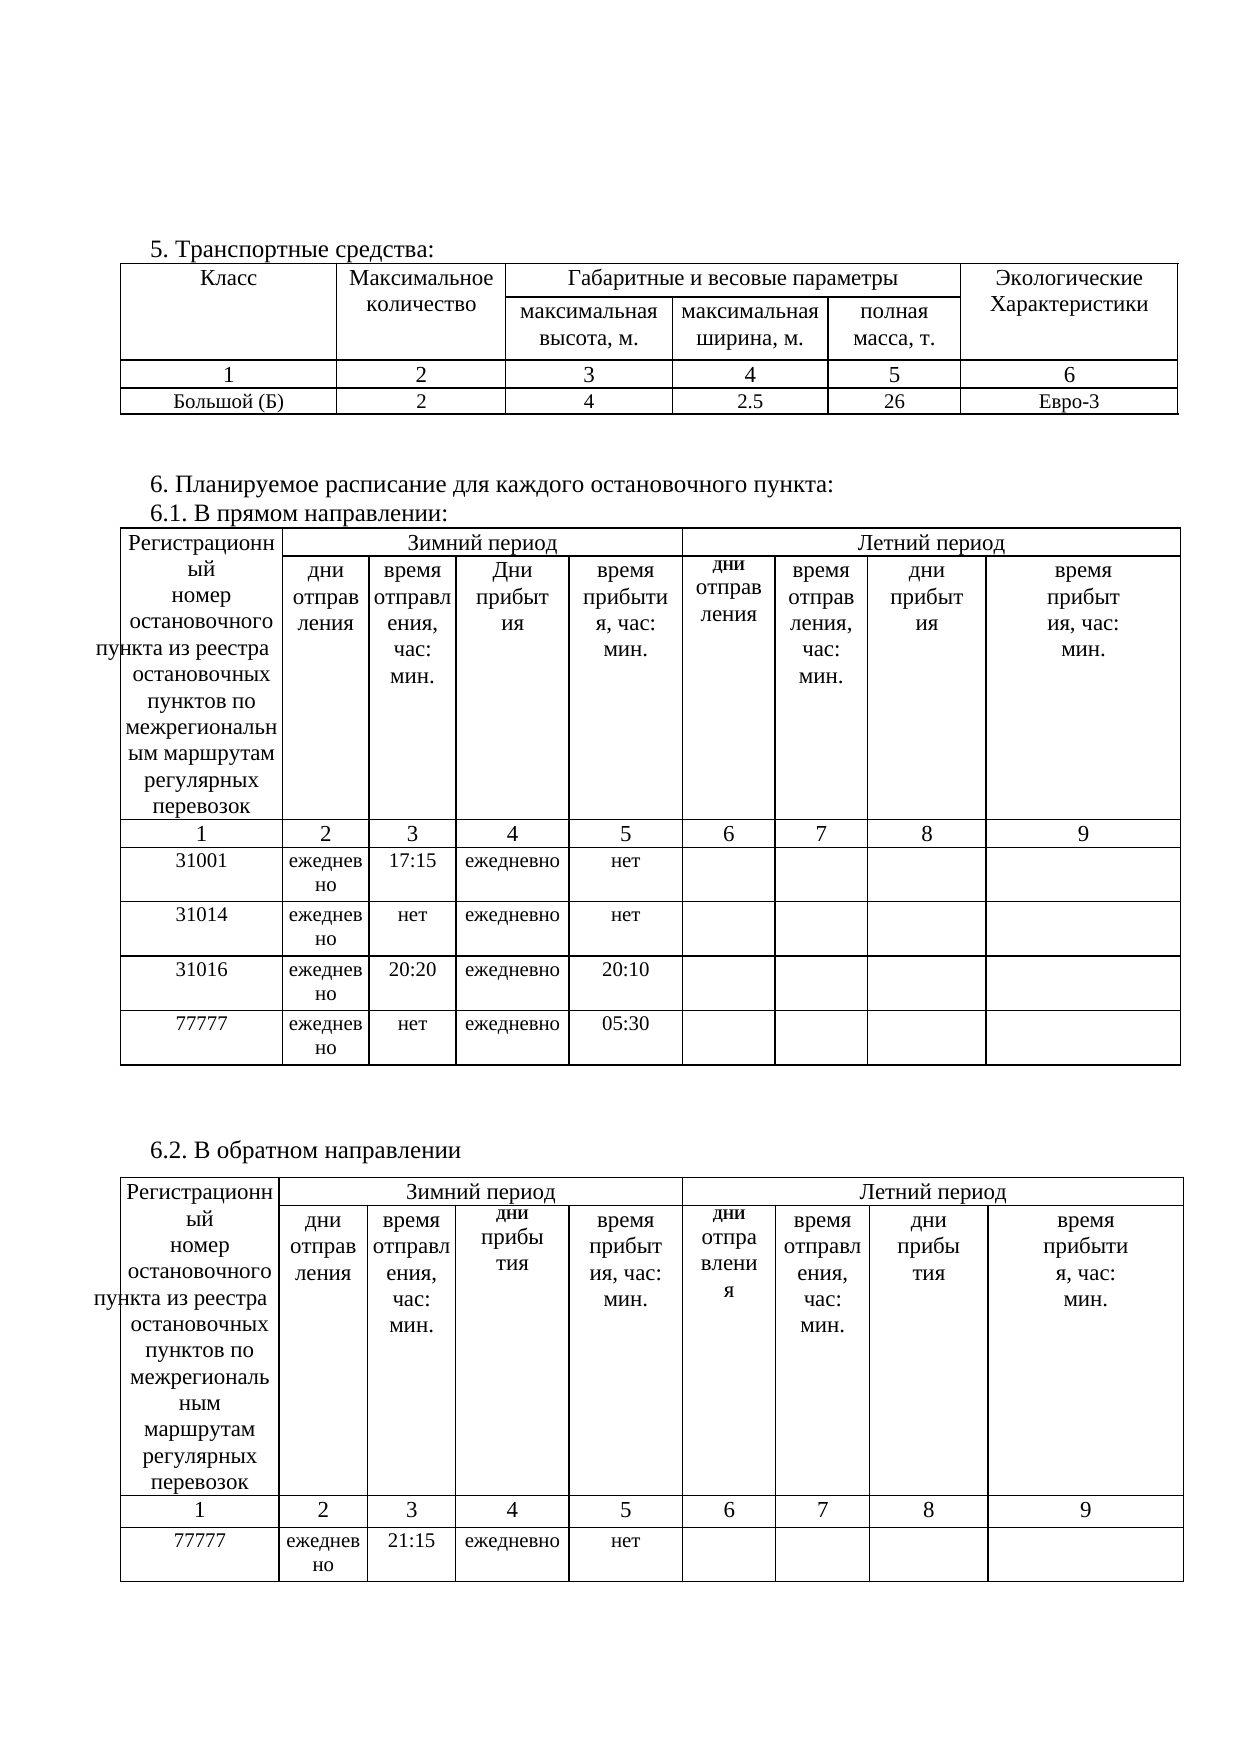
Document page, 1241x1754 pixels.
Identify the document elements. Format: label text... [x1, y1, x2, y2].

table_cell 31001 [121, 848, 282, 901]
table_cell 20:20 [370, 957, 455, 1009]
table_cell 1 [121, 1496, 278, 1526]
table_cell время отправл ения, час: мин. [368, 1206, 455, 1494]
table_cell [776, 1528, 869, 1581]
table_cell [776, 1011, 867, 1064]
table_cell 5 [570, 820, 682, 846]
table_cell 31014 [121, 902, 282, 955]
table_header Экологические Характеристики [961, 264, 1177, 359]
table_cell 05:30 [570, 1011, 682, 1064]
table_cell 26 [829, 389, 960, 413]
table_cell ежедневно [456, 1528, 568, 1581]
table_cell дни прибы тия [870, 1206, 987, 1494]
table_cell 1 [121, 820, 282, 846]
table_cell [987, 957, 1180, 1009]
table_cell максимальная высота, м. [506, 298, 672, 359]
table_cell [870, 1528, 987, 1581]
table_cell [987, 848, 1180, 901]
table_cell 3 [506, 361, 672, 387]
table_cell 17:15 [370, 848, 455, 901]
table_cell [683, 957, 774, 1009]
table_cell 77777 [121, 1011, 282, 1064]
table_cell время прибыт ия, час: мин. [570, 1206, 682, 1494]
text 6.2. В обратном направлении [150, 1135, 1090, 1164]
table_cell 7 [776, 1496, 869, 1526]
table_cell [683, 1528, 775, 1581]
table_cell ежедневно [457, 1011, 568, 1064]
table_cell 4 [457, 820, 568, 846]
table_cell 4 [506, 389, 672, 413]
table_cell нет [570, 902, 682, 955]
table_cell 7 [776, 820, 867, 846]
table_cell 6 [683, 820, 774, 846]
table_cell [868, 957, 985, 1009]
table_cell 4 [673, 361, 827, 387]
table_cell 2 [283, 820, 368, 846]
table_cell ежедневно [457, 848, 568, 901]
table_cell [987, 902, 1180, 955]
table_cell максимальная ширина, м. [673, 298, 827, 359]
table_cell 9 [987, 820, 1180, 846]
table_header Регистрационный номер остановочного пункта из реестра остановочных пунктов по межрегиональным маршрутам регулярных перевозок [121, 529, 282, 818]
table_cell 8 [868, 820, 985, 846]
table_cell ежедневно [457, 957, 568, 1009]
table_cell дни отправ ления [280, 1206, 367, 1494]
table_cell ежедневно [283, 1011, 368, 1064]
table_cell время прибыти я, час: мин. [570, 557, 682, 818]
table_cell [868, 1011, 985, 1064]
table_cell 2.5 [673, 389, 827, 413]
table_header Максимальное количество [337, 264, 505, 359]
table_cell 77777 [121, 1528, 278, 1581]
table_cell время отправл ения, час: мин. [776, 1206, 869, 1494]
table_header Зимний период [283, 529, 682, 555]
text 6. Планируемое расписание для каждого остановочного пункта: [150, 469, 1090, 498]
table_cell Большой (Б) [121, 389, 336, 413]
table_cell 31016 [121, 957, 282, 1009]
table_header Габаритные и весовые параметры [506, 264, 960, 296]
table_cell 20:10 [570, 957, 682, 1009]
table_cell полная масса, т. [829, 298, 960, 359]
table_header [121, 1178, 278, 1494]
table_cell [776, 848, 867, 901]
table_cell [683, 848, 774, 901]
table_cell время отправл ения, час: мин. [370, 557, 455, 818]
table_cell 21:15 [368, 1528, 455, 1581]
table_cell 6 [961, 361, 1177, 387]
table_cell Дни прибыт ия [457, 557, 568, 818]
table_cell 8 [870, 1496, 987, 1526]
table_cell 2 [280, 1496, 367, 1526]
table_cell время прибыт ия, час: мин. [987, 557, 1180, 818]
table_cell [776, 902, 867, 955]
table_cell 4 [456, 1496, 568, 1526]
table_cell 2 [337, 361, 505, 387]
table_cell нет [570, 848, 682, 901]
table_cell 1 [121, 361, 336, 387]
table_cell 3 [368, 1496, 455, 1526]
text 5. Транспортные средства: [150, 234, 1090, 263]
table_cell ежедневно [280, 1528, 367, 1581]
table_cell время прибыти я, час: мин. [989, 1206, 1183, 1494]
table_cell [987, 1011, 1180, 1064]
table_cell [683, 902, 774, 955]
table_cell ежедневно [283, 957, 368, 1009]
table_cell нет [370, 902, 455, 955]
table_cell [989, 1528, 1183, 1581]
table_header Летний период [683, 1178, 1183, 1204]
table_cell нет [570, 1528, 682, 1581]
table_cell 5 [570, 1496, 682, 1526]
text 6.1. В прямом направлении: [150, 498, 1090, 527]
table_cell [868, 848, 985, 901]
table_cell [776, 957, 867, 1009]
table_cell Евро-3 [961, 389, 1177, 413]
table_cell 3 [370, 820, 455, 846]
table_cell ДНИ отпра влени я [683, 1206, 775, 1494]
table_cell 2 [337, 389, 505, 413]
table_header Зимний период [280, 1178, 682, 1204]
table_cell ДНИ отправ ления [683, 557, 774, 818]
table_cell ежедневно [283, 848, 368, 901]
table_cell [683, 1011, 774, 1064]
table_cell ежедневно [283, 902, 368, 955]
table_cell ДНИ прибы тия [456, 1206, 568, 1494]
table_header Класс [121, 264, 336, 359]
table_cell дни прибыт ия [868, 557, 985, 818]
table_cell дни отправ ления [283, 557, 368, 818]
table_cell время отправ ления, час: мин. [776, 557, 867, 818]
table_cell 9 [989, 1496, 1183, 1526]
table_cell нет [370, 1011, 455, 1064]
table_cell 5 [829, 361, 960, 387]
table_header Летний период [683, 529, 1180, 555]
table_cell [868, 902, 985, 955]
table_cell ежедневно [457, 902, 568, 955]
table_cell 6 [683, 1496, 775, 1526]
